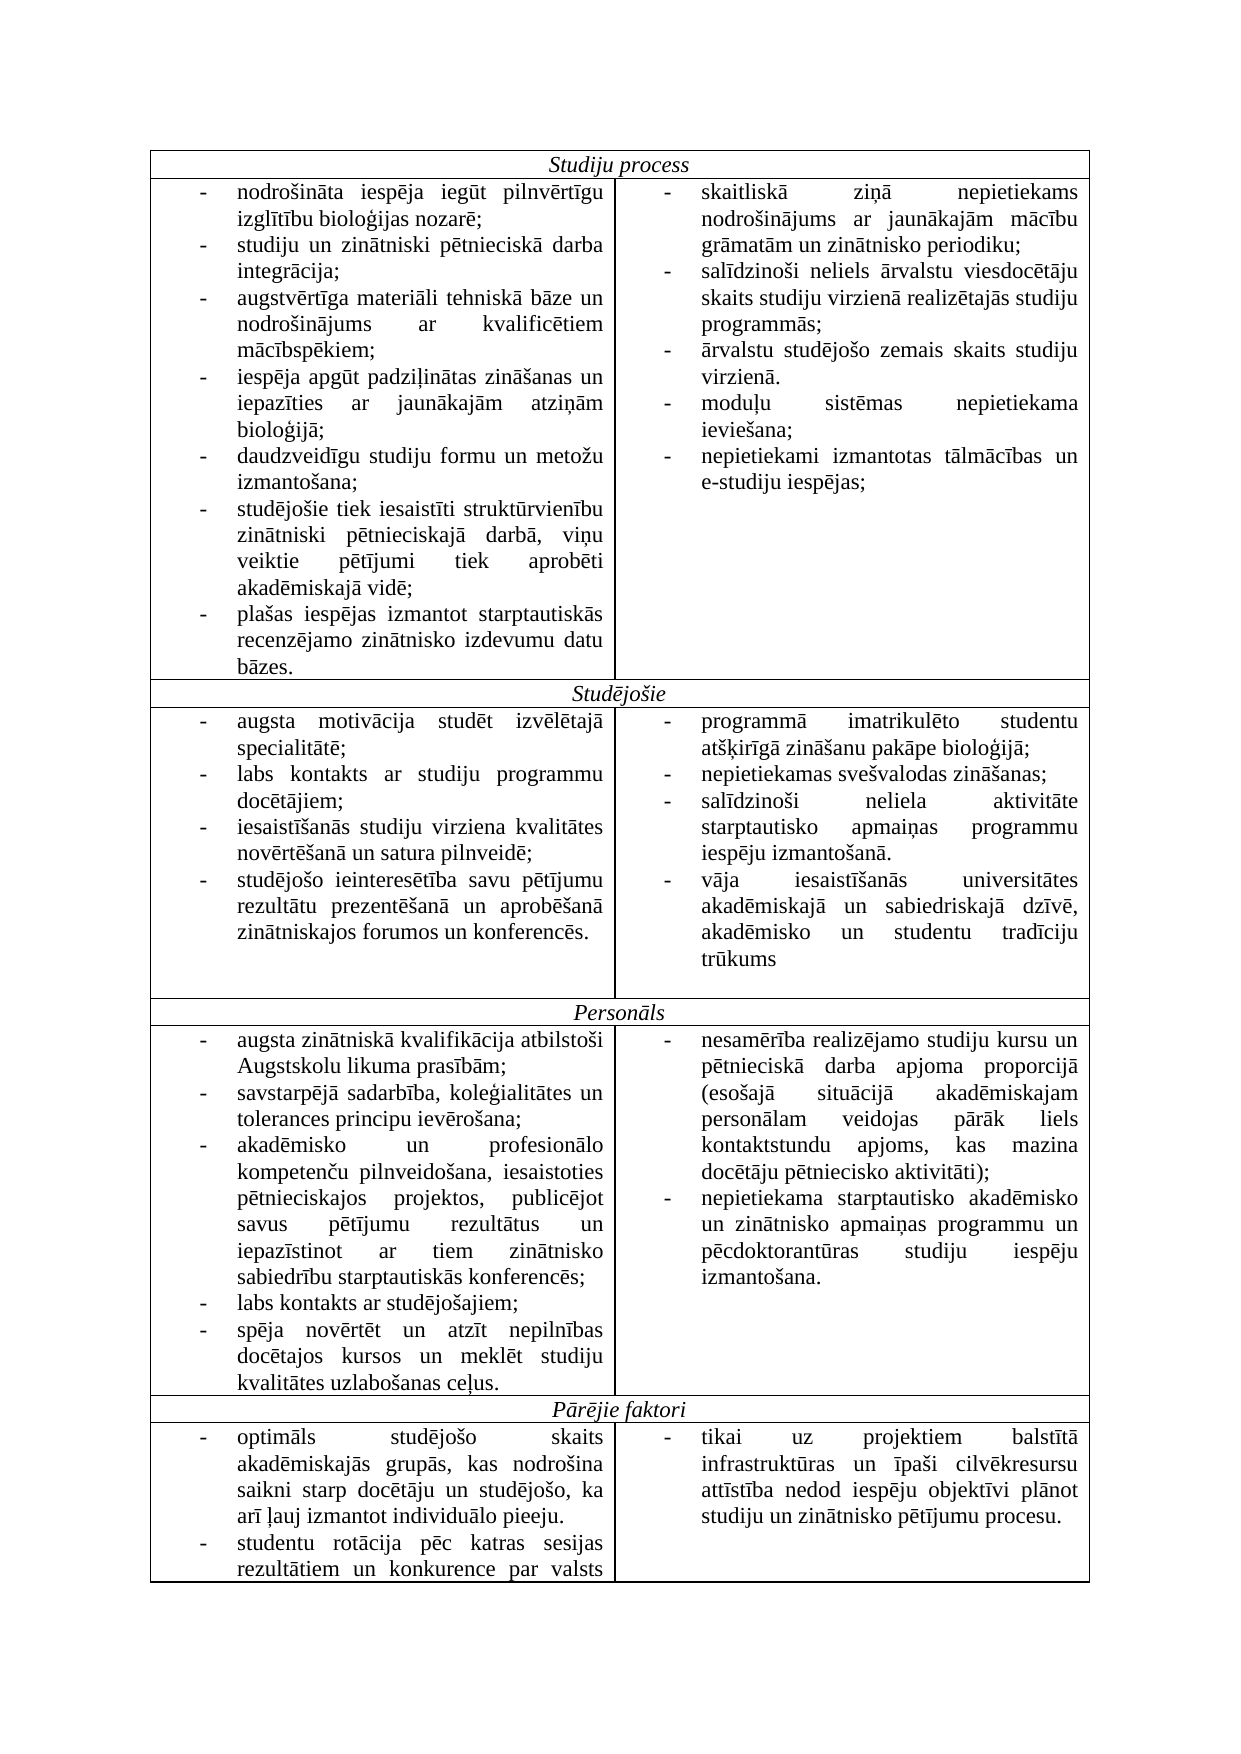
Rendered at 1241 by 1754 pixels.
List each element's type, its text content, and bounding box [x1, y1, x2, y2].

table_cell augsta zinātniskā kvalifikācija atbilstoši Augstskolu likuma prasībām; savstarpējā sadarbība, koleģialitātes un tolerances principu ievērošana; akadēmisko un profesionālo kompetenču pilnveidošana, iesaistoties pētnieciskajos projektos, publicējot savus pētījumu rezultātus un iepazīstinot ar tiem zinātnisko sabiedrību starptautiskās konferencēs; labs kontakts ar studējošajiem; spēja novērtēt un atzīt nepilnības docētajos kursos un meklēt studiju kvalitātes uzlabošanas ceļus. [151, 1026, 614, 1395]
table_cell augsta motivācija studēt izvēlētajā specialitātē; labs kontakts ar studiju programmu docētājiem; iesaistīšanās studiju virziena kvalitātes novērtēšanā un satura pilnveidē; studējošo ieinteresētība savu pētījumu rezultātu prezentēšanā un aprobēšanā zinātniskajos forumos un konferencēs. [151, 708, 614, 997]
table_cell Pārējie faktori [151, 1396, 1089, 1422]
table_cell skaitliskā ziņā nepietiekams nodrošinājums ar jaunākajām mācību grāmatām un zinātnisko periodiku; salīdzinoši neliels ārvalstu viesdocētāju skaits studiju virzienā realizētajās studiju programmās; ārvalstu studējošo zemais skaits studiju virzienā. moduļu sistēmas nepietiekama ieviešana; nepietiekami izmantotas tālmācības un e-studiju iespējas; [616, 179, 1089, 679]
table_cell nodrošināta iespēja iegūt pilnvērtīgu izglītību bioloģijas nozarē; studiju un zinātniski pētnieciskā darba integrācija; augstvērtīga materiāli tehniskā bāze un nodrošinājums ar kvalificētiem mācībspēkiem; iespēja apgūt padziļinātas zināšanas un iepazīties ar jaunākajām atziņām bioloģijā; daudzveidīgu studiju formu un metožu izmantošana; studējošie tiek iesaistīti struktūrvienību zinātniski pētnieciskajā darbā, viņu veiktie pētījumi tiek aprobēti akadēmiskajā vidē; plašas iespējas izmantot starptautiskās recenzējamo zinātnisko izdevumu datu bāzes. [151, 179, 614, 679]
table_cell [151, 1423, 614, 1581]
table_cell nesamērība realizējamo studiju kursu un pētnieciskā darba apjoma proporcijā (esošajā situācijā akadēmiskajam personālam veidojas pārāk liels kontaktstundu apjoms, kas mazina docētāju pētniecisko aktivitāti); nepietiekama starptautisko akadēmisko un zinātnisko apmaiņas programmu un pēcdoktorantūras studiju iespēju izmantošana. [616, 1026, 1089, 1395]
table_cell programmā imatrikulēto studentu atšķirīgā zināšanu pakāpe bioloģijā; nepietiekamas svešvalodas zināšanas; salīdzinoši neliela aktivitāte starptautisko apmaiņas programmu iespēju izmantošanā. vāja iesaistīšanās universitātes akadēmiskajā un sabiedriskajā dzīvē, akadēmisko un studentu tradīciju trūkums [616, 708, 1089, 997]
table_cell Studējošie [151, 680, 1089, 707]
table_cell Personāls [151, 999, 1089, 1025]
table_cell Studiju process [151, 151, 1089, 177]
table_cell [616, 1423, 1089, 1581]
